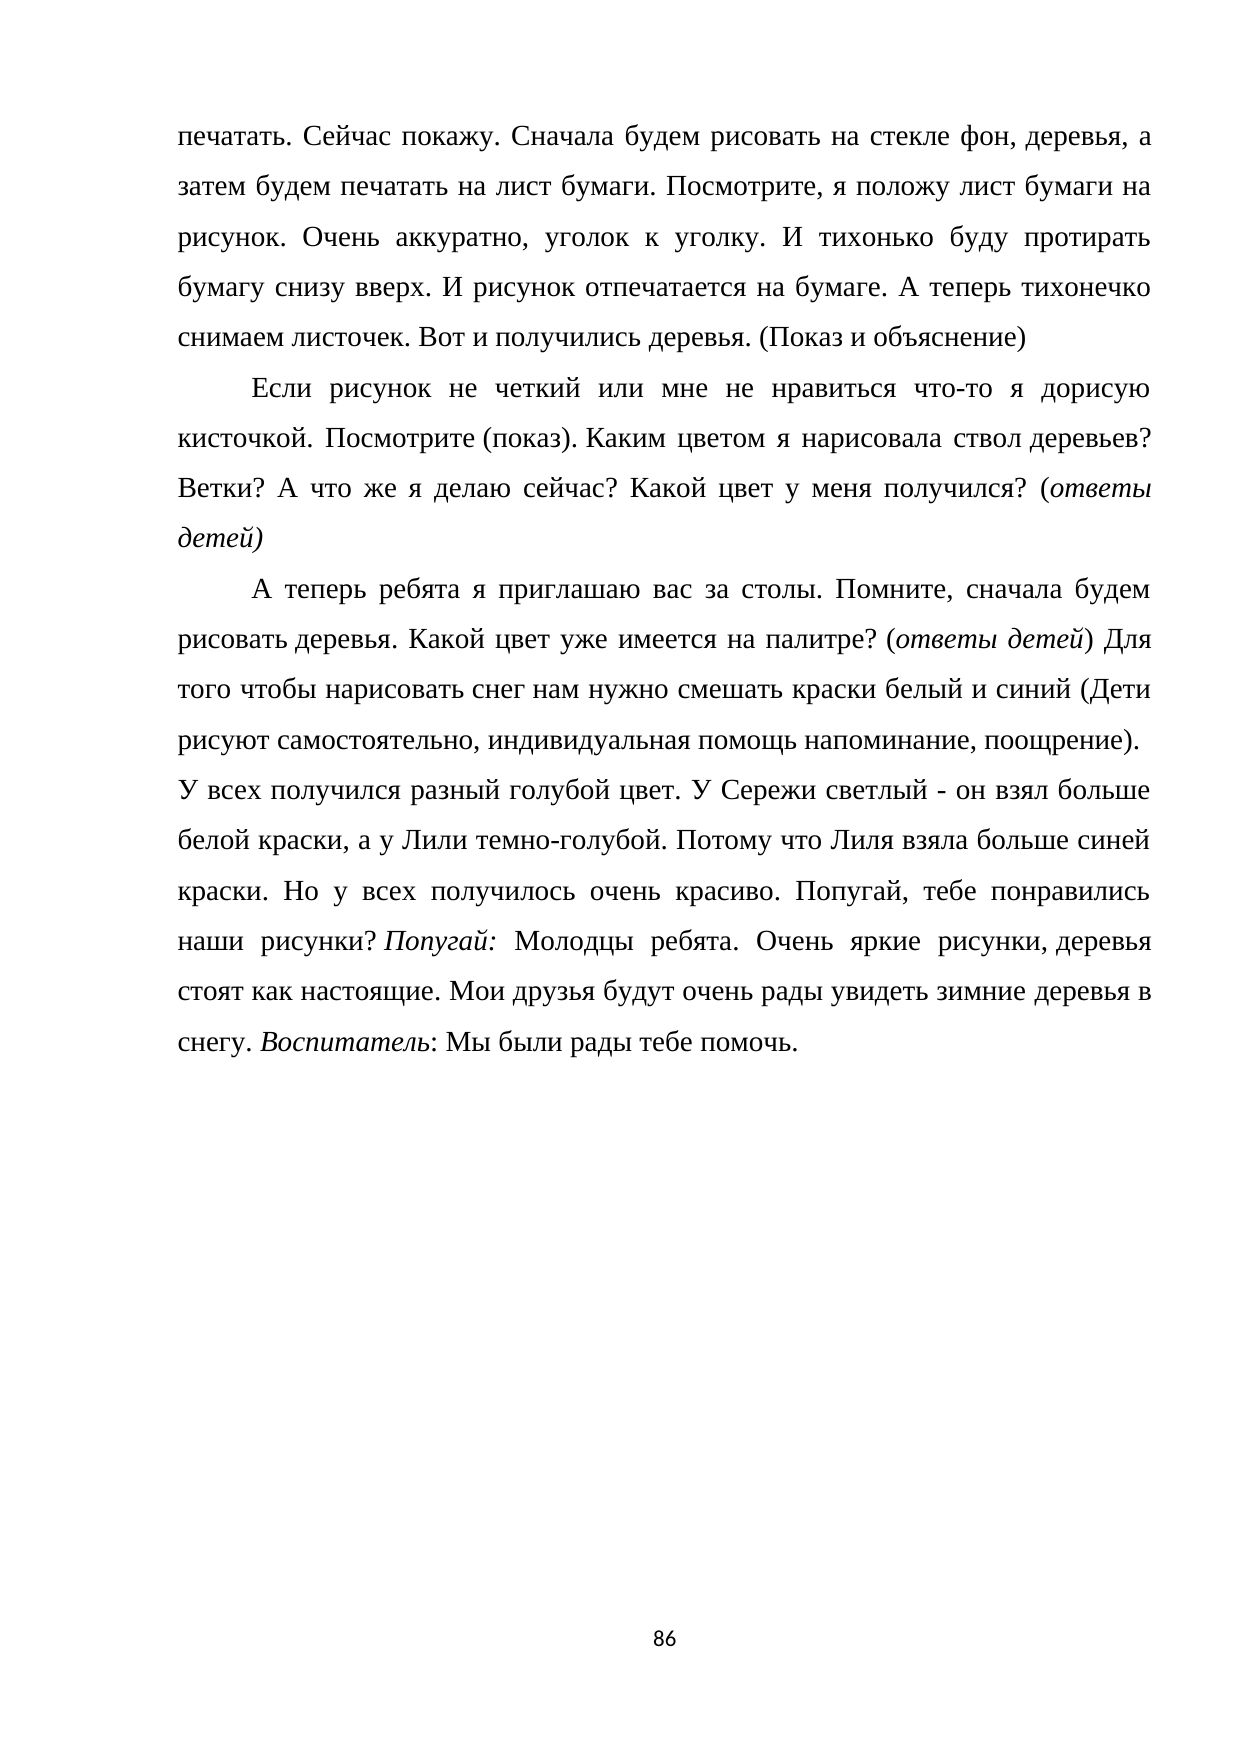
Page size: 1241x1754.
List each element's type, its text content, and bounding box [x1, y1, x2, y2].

text А теперь ребята я приглашаю вас за столы. Помните, сначала будем рисовать деревья. Какой цвет уже имеется на палитре? (ответы детей) Для того чтобы нарисовать снег нам нужно смешать краски белый и синий (Дети рисуют самостоятельно, индивидуальная помощь напоминание, поощрение). [177, 571, 1152, 755]
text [177, 118, 1152, 353]
text Если рисунок не четкий или мне не нравиться что-то я дорисую кисточкой. Посмотрите (показ). Каким цветом я нарисовала ствол деревьев? Ветки? А что же я делаю сейчас? Какой цвет у меня получился? (ответы детей) [177, 370, 1152, 554]
text У всех получился разный голубой цвет. У Сережи светлый - он взял больше белой краски, а у Лили темно-голубой. Потому что Лиля взяла больше синей краски. Но у всех получилось очень красиво. Попугай, тебе понравились наши рисунки? Попугай: Молодцы ребята. Очень яркие рисунки, деревья стоят как настоящие. Мои друзья будут очень рады увидеть зимние деревья в снегу. Воспитатель: Мы были рады тебе помочь. [177, 772, 1152, 1057]
